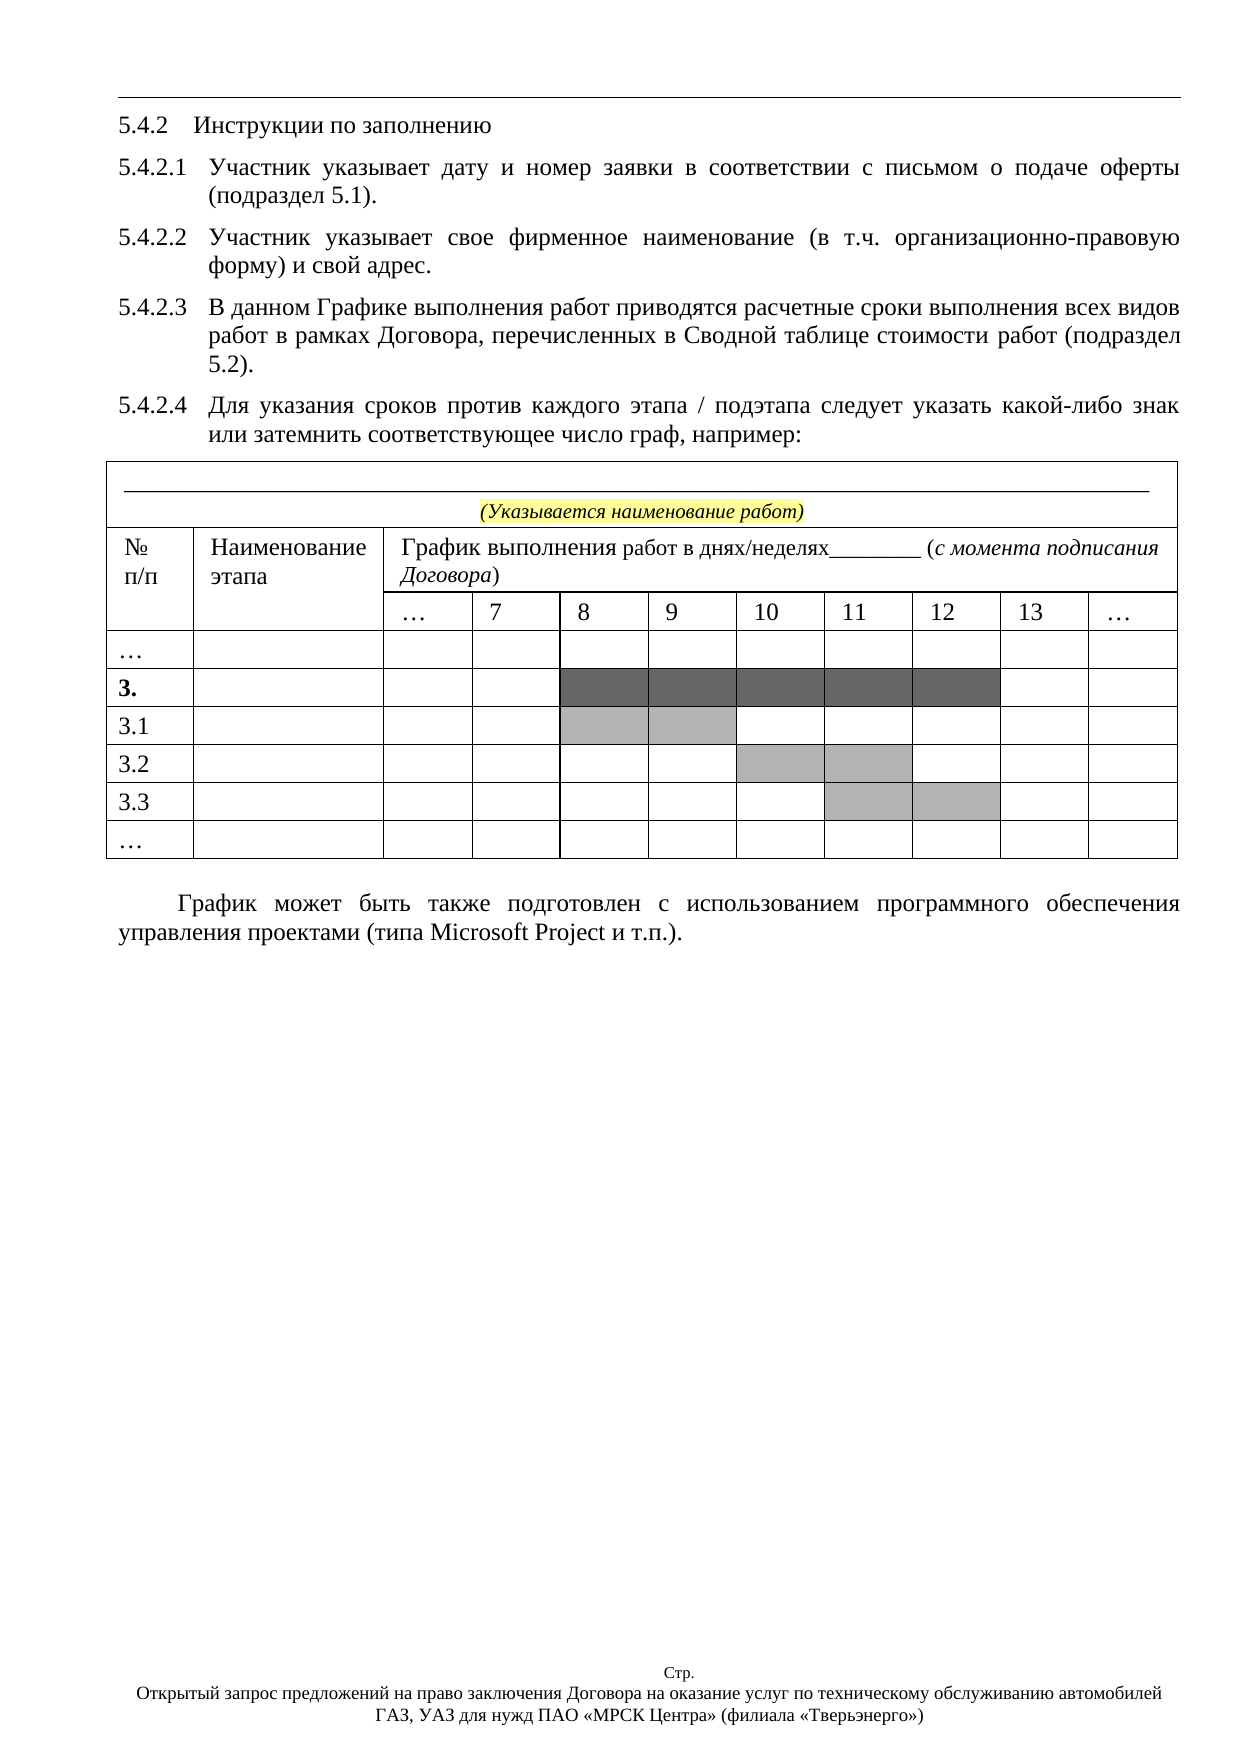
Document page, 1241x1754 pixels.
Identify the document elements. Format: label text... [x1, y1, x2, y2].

table_cell [1001, 631, 1088, 668]
table_cell [473, 631, 559, 668]
table_cell [1089, 783, 1177, 820]
table_cell [473, 821, 559, 858]
table_cell 7 [473, 593, 559, 629]
table_cell [825, 783, 912, 820]
table_cell [825, 821, 912, 858]
table_cell [1089, 631, 1177, 668]
table_cell [1001, 745, 1088, 782]
table_cell [194, 783, 383, 820]
table_header __________________________________________________________________________________ (Указывается наименование работ) [107, 462, 1177, 527]
table_cell [1089, 669, 1177, 706]
table_cell … [1089, 593, 1177, 629]
table_cell 11 [825, 593, 912, 629]
table_cell 9 [649, 593, 736, 629]
table_cell [737, 745, 824, 782]
table_cell [561, 783, 648, 820]
list Для указания сроков против каждого этапа / подэтапа следует указать какой-либо знак или затемнить соответствующее число граф, например: [118, 391, 1181, 448]
table_cell [107, 783, 193, 820]
table_cell [913, 745, 1000, 782]
table_cell [384, 669, 472, 706]
table_cell [649, 745, 736, 782]
table_cell … [107, 631, 193, 668]
table_cell 12 [913, 593, 1000, 629]
list В данном Графике выполнения работ приводятся расчетные сроки выполнения всех видов работ в рамках Договора, перечисленных в Сводной таблице стоимости работ (подраздел 5.2). [118, 292, 1181, 378]
table_cell [561, 631, 648, 668]
table_cell [1089, 745, 1177, 782]
table_cell … [107, 821, 193, 858]
table_cell [649, 631, 736, 668]
table_cell [561, 669, 648, 706]
table_cell … [384, 593, 472, 629]
table_cell [473, 669, 559, 706]
table_cell [913, 631, 1000, 668]
table_cell [194, 631, 383, 668]
table_cell [107, 669, 193, 706]
table_cell [473, 745, 559, 782]
table_cell [194, 707, 383, 744]
table_cell График выполнения работ в днях/неделях________ (с момента подписания Договора) [384, 528, 1177, 591]
table_cell [649, 821, 736, 858]
table_cell [649, 783, 736, 820]
table_cell [913, 783, 1000, 820]
list Участник указывает дату и номер заявки в соответствии с письмом о подаче оферты (подраздел 5.1). [118, 152, 1181, 209]
table_cell [913, 669, 1000, 706]
table_cell [473, 707, 559, 744]
text График может быть также подготовлен с использованием программного обеспечения управления проектами (типа Microsoft Project и т.п.). [118, 888, 1181, 946]
table_cell [194, 669, 383, 706]
table_cell № п/п [107, 528, 193, 629]
table_cell [649, 707, 736, 744]
list Участник указывает свое фирменное наименование (в т.ч. организационно-правовую форму) и свой адрес. [118, 222, 1181, 279]
table_cell Наименование этапа [194, 528, 383, 629]
table_cell [473, 783, 559, 820]
table_cell [1089, 821, 1177, 858]
table_cell [1089, 707, 1177, 744]
table_cell [384, 707, 472, 744]
subtitle Инструкции по заполнению [118, 111, 1181, 139]
table_cell [1001, 821, 1088, 858]
table_cell [384, 821, 472, 858]
table_cell [1001, 783, 1088, 820]
table_cell [384, 745, 472, 782]
table_cell [825, 745, 912, 782]
table_cell [913, 821, 1000, 858]
table_cell [737, 783, 824, 820]
table_cell [737, 707, 824, 744]
table_cell [107, 745, 193, 782]
table_cell [561, 821, 648, 858]
table_cell [194, 745, 383, 782]
table_cell [561, 745, 648, 782]
table_cell [107, 707, 193, 744]
table_cell 13 [1001, 593, 1088, 629]
table_cell 8 [561, 593, 648, 629]
table_cell [737, 669, 824, 706]
table_cell [825, 631, 912, 668]
table_cell [825, 669, 912, 706]
table_cell [1001, 707, 1088, 744]
table_cell [737, 821, 824, 858]
table_cell [384, 631, 472, 668]
table_cell [649, 669, 736, 706]
table_cell [737, 631, 824, 668]
table_cell 10 [737, 593, 824, 629]
table_cell [825, 707, 912, 744]
table_cell [384, 783, 472, 820]
table_cell [913, 707, 1000, 744]
table_cell [561, 707, 648, 744]
table_cell [1001, 669, 1088, 706]
table_cell [194, 821, 383, 858]
